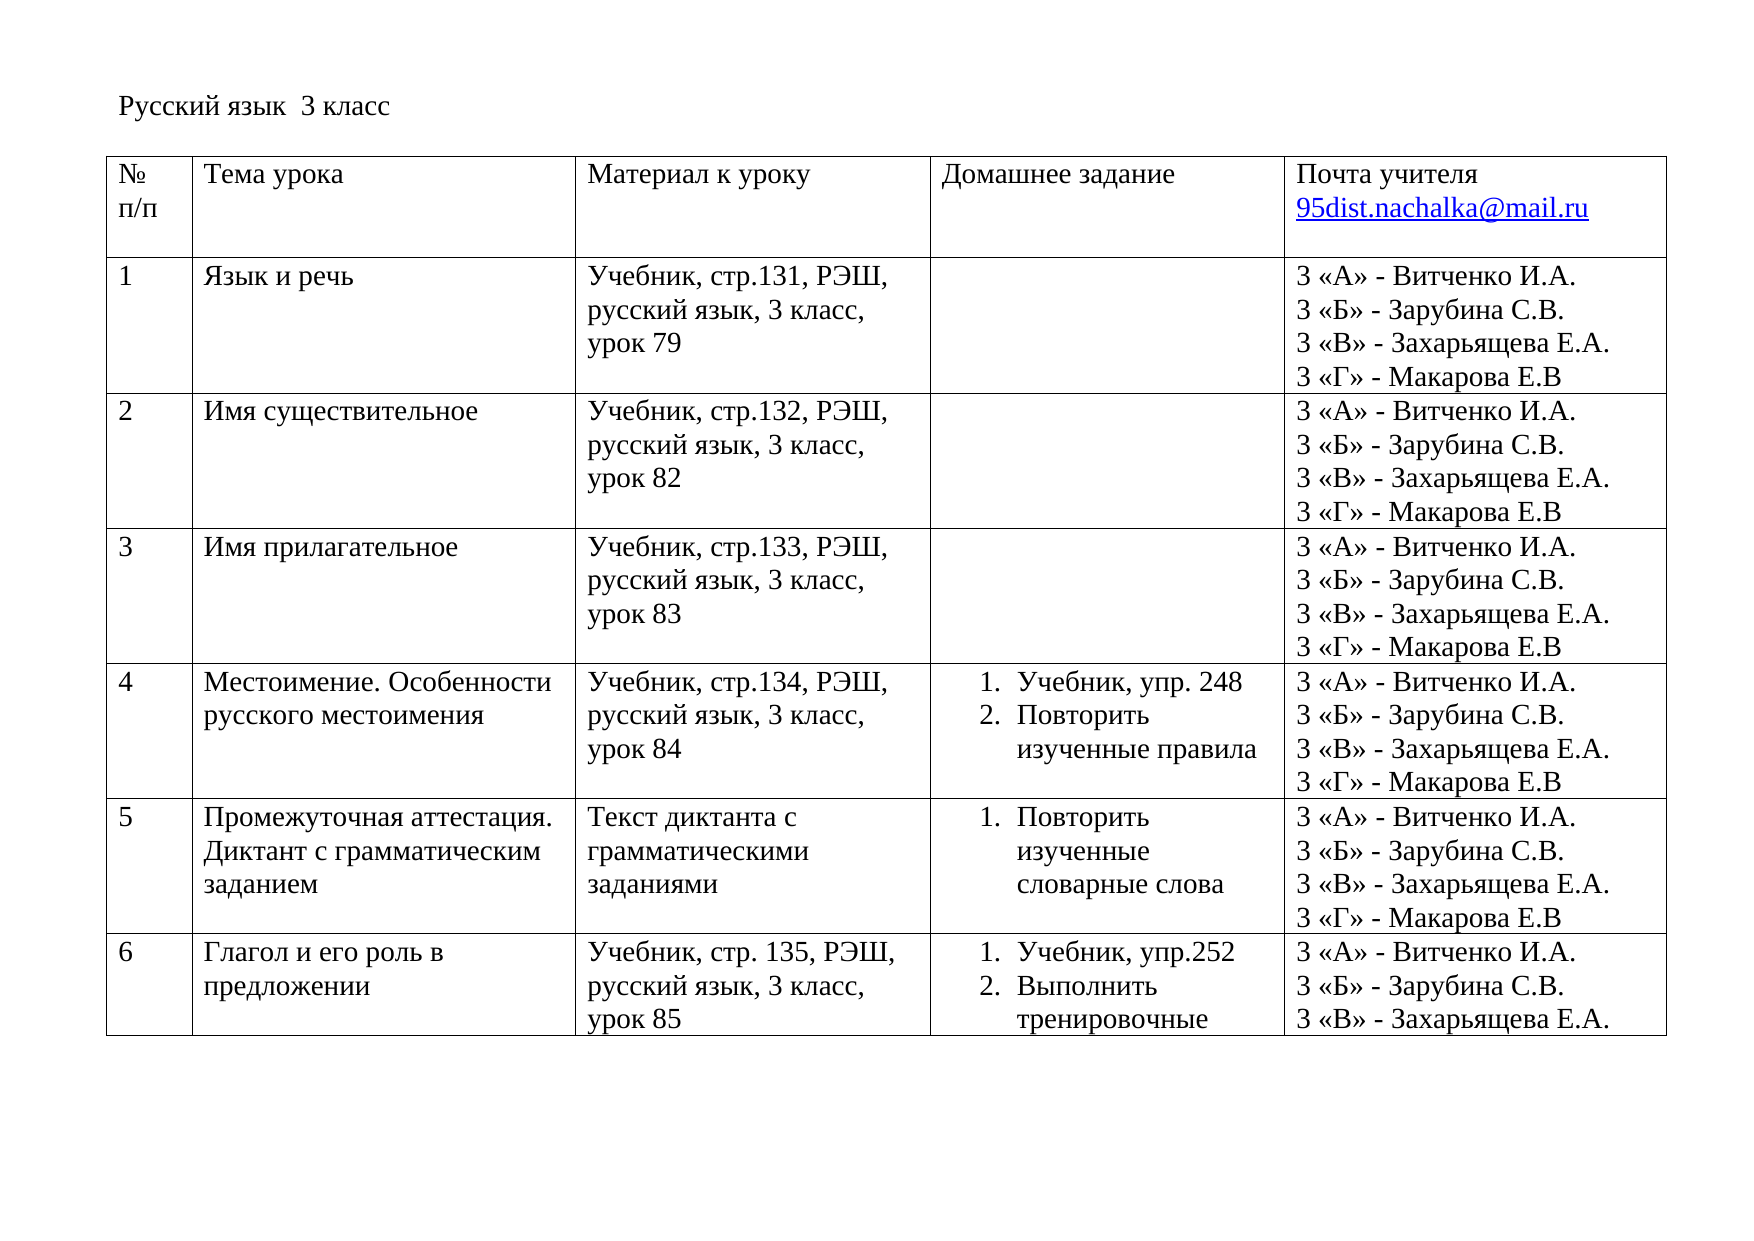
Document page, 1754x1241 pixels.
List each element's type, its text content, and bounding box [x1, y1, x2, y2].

table_cell Промежуточная аттестация. Диктант с грамматическим заданием [193, 799, 575, 933]
table_cell Учебник, стр.134, РЭШ, русский язык, 3 класс, урок 84 [576, 664, 930, 798]
table_cell 3 «А» - Витченко И.А. 3 «Б» - Зарубина С.В. 3 «В» - Захарьящева Е.А. 3 «Г» - Макарова Е.В [1285, 664, 1666, 798]
table_cell [931, 394, 1284, 528]
table_cell Текст диктанта с грамматическими заданиями [576, 799, 930, 933]
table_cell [576, 934, 930, 1035]
table_cell 5 [107, 799, 192, 933]
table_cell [193, 934, 575, 1035]
table_cell 4 [107, 664, 192, 798]
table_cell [1285, 934, 1666, 1035]
table_header Почта учителя 95dist.nachalka@mail.ru [1285, 157, 1666, 257]
table_cell Имя прилагательное [193, 529, 575, 663]
table_cell [931, 529, 1284, 663]
table_cell 2 [107, 394, 192, 528]
table_cell 3 «А» - Витченко И.А. 3 «Б» - Зарубина С.В. 3 «В» - Захарьящева Е.А. 3 «Г» - Макарова Е.В [1285, 799, 1666, 933]
table_header Домашнее задание [931, 157, 1284, 257]
table_cell Повторить изученные словарные слова [931, 799, 1284, 933]
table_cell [931, 934, 1284, 1035]
text Русский язык 3 класс [118, 88, 1636, 122]
table_cell 3 «А» - Витченко И.А. 3 «Б» - Зарубина С.В. 3 «В» - Захарьящева Е.А. 3 «Г» - Макарова Е.В [1285, 258, 1666, 392]
table_cell Имя существительное [193, 394, 575, 528]
table_cell Учебник, стр.131, РЭШ, русский язык, 3 класс, урок 79 [576, 258, 930, 392]
table_cell Местоимение. Особенности русского местоимения [193, 664, 575, 798]
table_cell 1 [107, 258, 192, 392]
table_header Материал к уроку [576, 157, 930, 257]
table_cell 6 [107, 934, 192, 1035]
table_cell Учебник, стр.133, РЭШ, русский язык, 3 класс, урок 83 [576, 529, 930, 663]
table_cell Язык и речь [193, 258, 575, 392]
table_cell [931, 258, 1284, 392]
table_cell 3 «А» - Витченко И.А. 3 «Б» - Зарубина С.В. 3 «В» - Захарьящева Е.А. 3 «Г» - Макарова Е.В [1285, 394, 1666, 528]
table_cell 3 [107, 529, 192, 663]
table_cell 3 «А» - Витченко И.А. 3 «Б» - Зарубина С.В. 3 «В» - Захарьящева Е.А. 3 «Г» - Макарова Е.В [1285, 529, 1666, 663]
table_cell Учебник, стр.132, РЭШ, русский язык, 3 класс, урок 82 [576, 394, 930, 528]
table_cell Учебник, упр. 248 Повторить изученные правила [931, 664, 1284, 798]
table_header Тема урока [193, 157, 575, 257]
table_header № п/п [107, 157, 192, 257]
